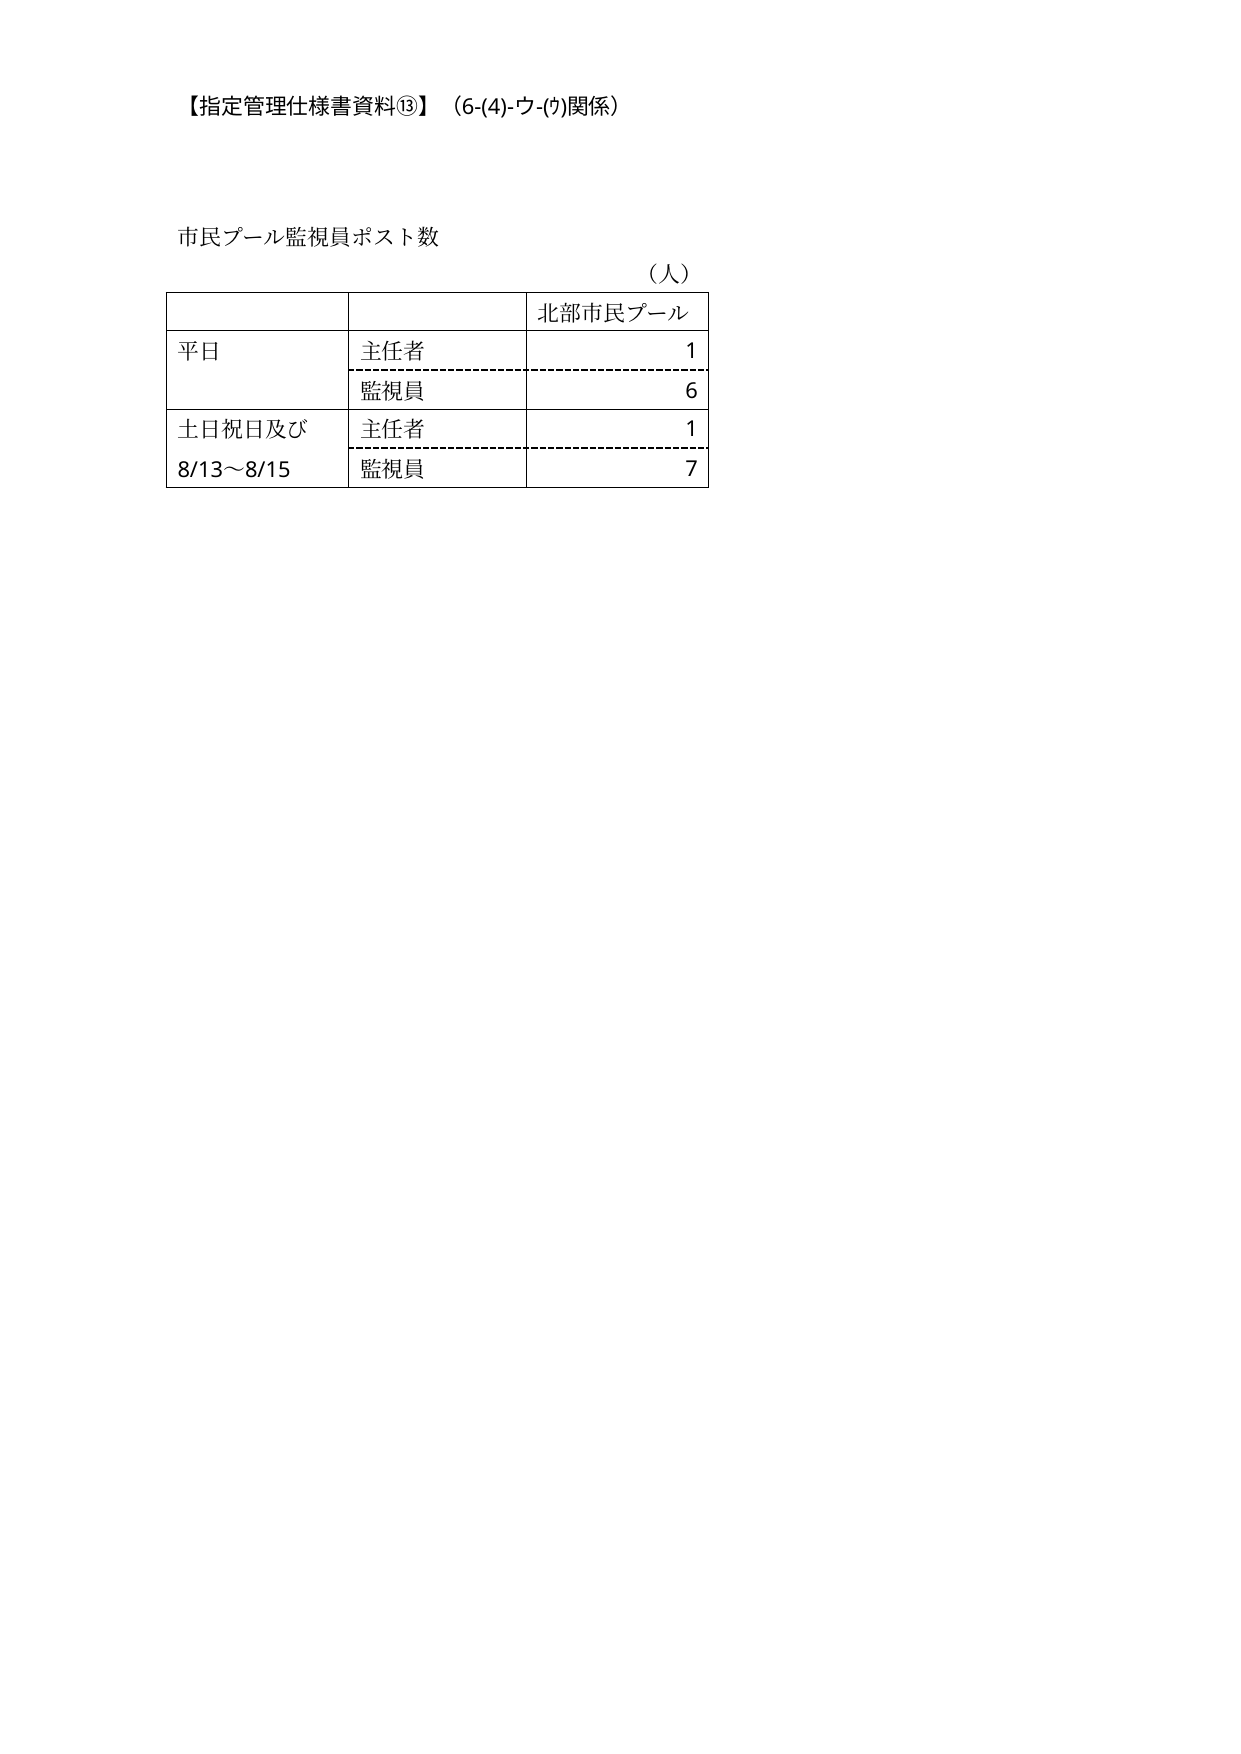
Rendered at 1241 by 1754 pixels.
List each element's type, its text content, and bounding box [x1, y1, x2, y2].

table_cell 1 [527, 331, 708, 369]
table_cell 平日 [167, 331, 348, 369]
table_header [349, 293, 526, 330]
table_header 北部市民プール [527, 293, 708, 330]
table_cell [167, 369, 348, 408]
table_cell 8/13～8/15 [167, 447, 348, 487]
table_cell 監視員 [349, 369, 526, 408]
table_header [167, 293, 348, 330]
table_cell 主任者 [349, 410, 526, 447]
table_cell 1 [527, 410, 708, 447]
table_cell 土日祝日及び [167, 410, 348, 447]
text （人） [177, 254, 976, 292]
text 市民プール監視員ポスト数 [177, 217, 1063, 254]
table_cell 監視員 [349, 447, 526, 487]
table_cell 6 [527, 369, 708, 408]
table_cell 7 [527, 447, 708, 487]
table_cell 主任者 [349, 331, 526, 369]
